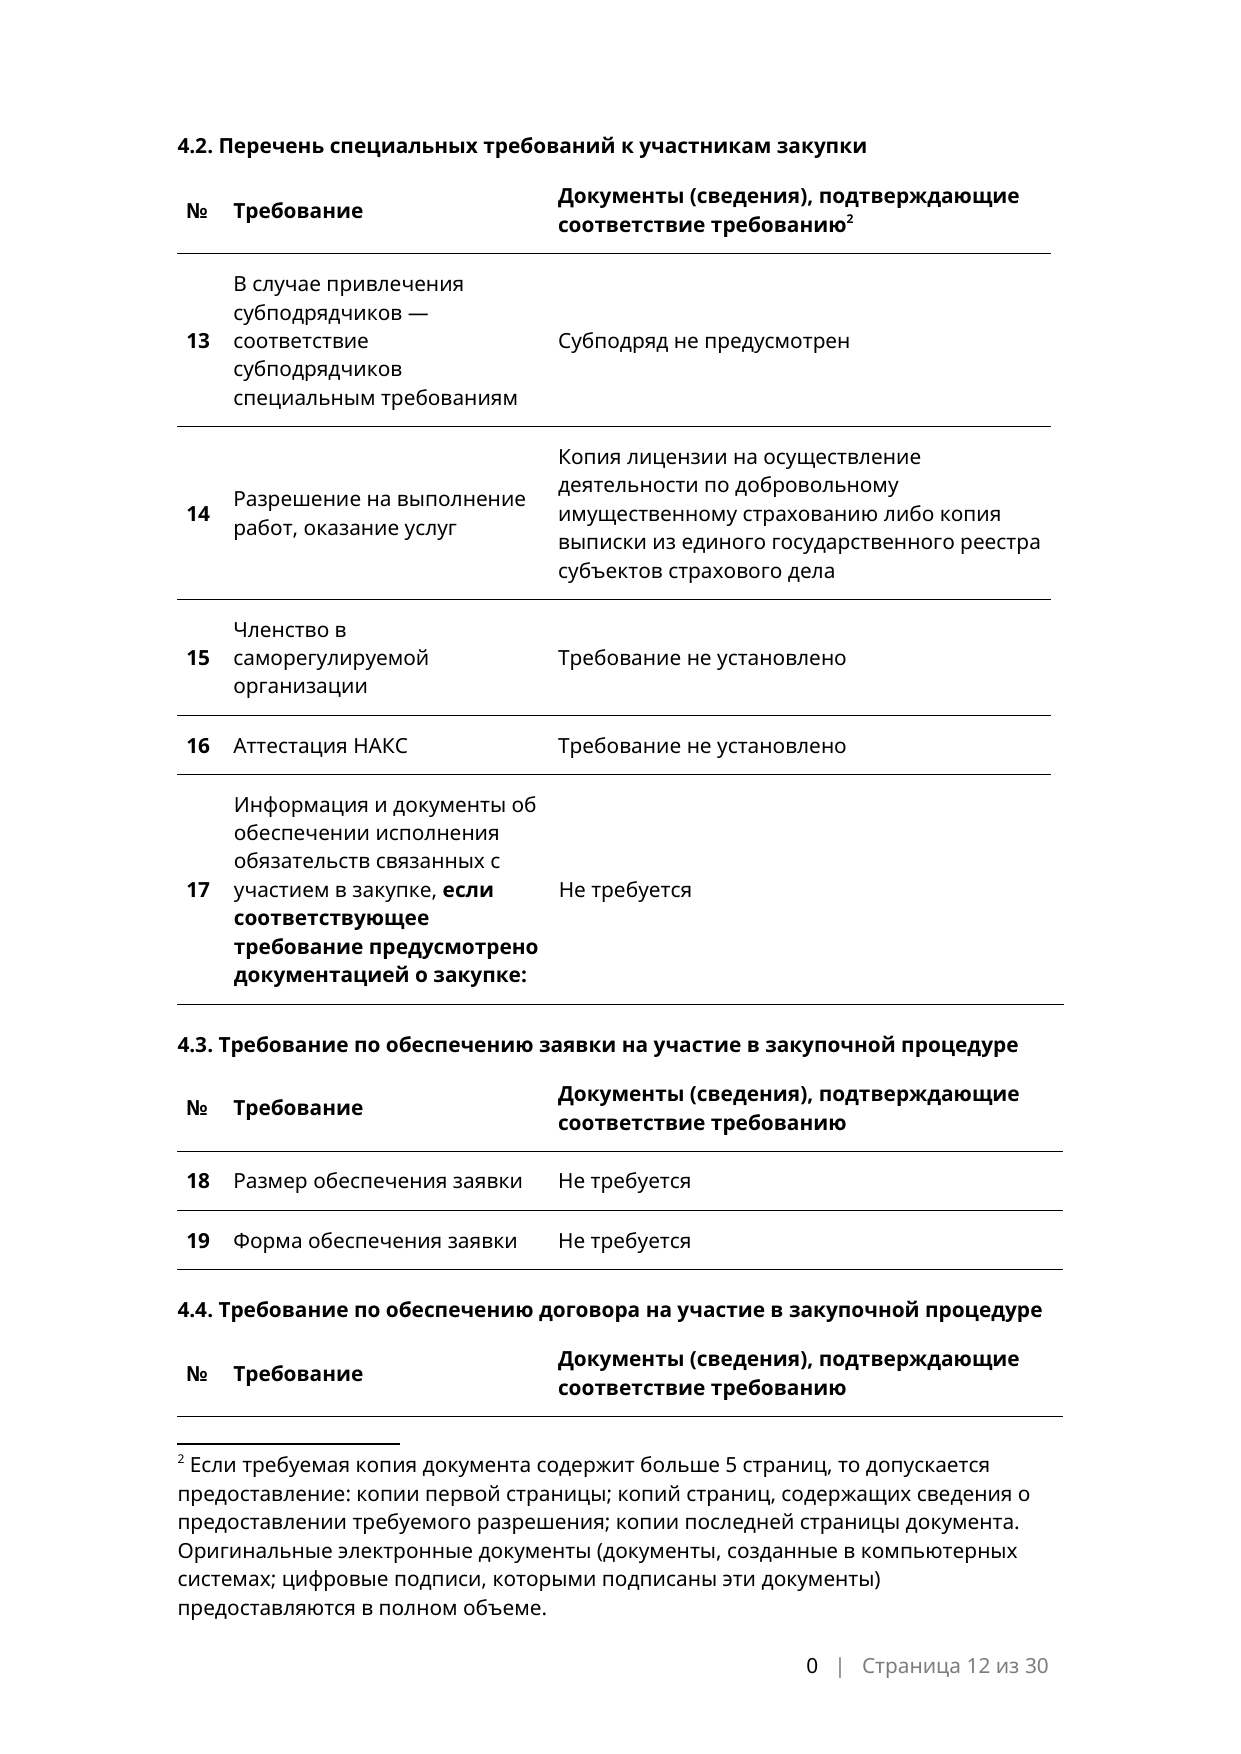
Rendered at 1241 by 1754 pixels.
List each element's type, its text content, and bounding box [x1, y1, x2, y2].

table_cell [177, 716, 224, 774]
table_cell В случае привлечения субподрядчиков — соответствие субподрядчиков специальным требованиям [224, 254, 549, 426]
table_cell [177, 254, 224, 426]
table_header № [177, 167, 224, 253]
table_cell [177, 600, 224, 715]
table_cell [177, 775, 225, 1004]
table_cell Информация и документы об обеспечении исполнения обязательств связанных с участием в закупке, если соответствующее требование предусмотрено документацией о закупке: [225, 775, 549, 1004]
table_cell [224, 716, 549, 774]
table_header Документы (сведения), подтверждающие соответствие требованию [549, 167, 1051, 253]
text Требование по обеспечению договора на участие в закупочной процедуре [177, 1295, 1063, 1323]
table_cell [550, 774, 1063, 1004]
text Требование по обеспечению заявки на участие в закупочной процедуре [177, 1030, 1063, 1058]
text Перечень специальных требований к участникам закупки [177, 127, 1063, 161]
table_header Требование [224, 167, 549, 253]
table_cell Субподряд не предусмотрен [549, 254, 1051, 426]
table_cell [177, 427, 224, 599]
table_cell Разрешение на выполнение работ, оказание услуг [224, 427, 549, 599]
table_cell Членство в саморегулируемой организации [224, 600, 549, 715]
